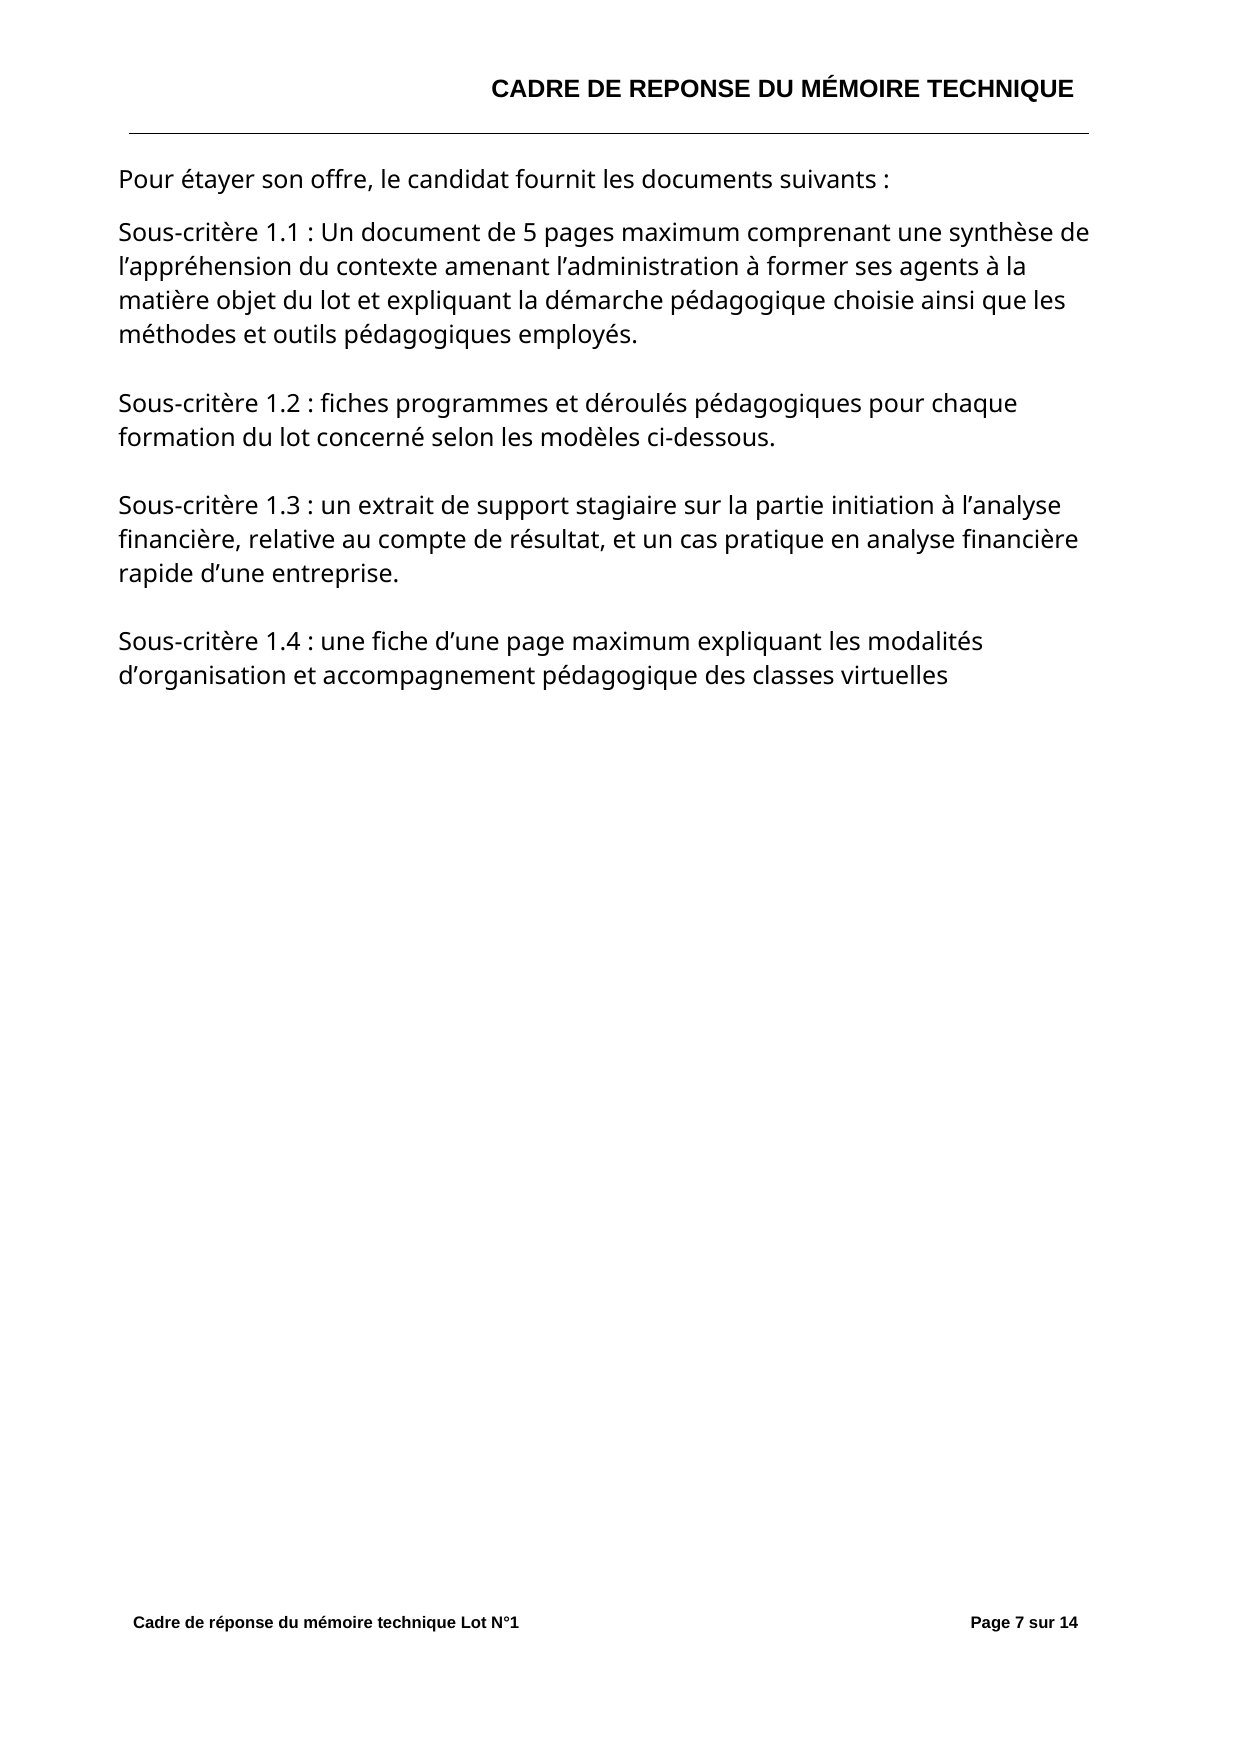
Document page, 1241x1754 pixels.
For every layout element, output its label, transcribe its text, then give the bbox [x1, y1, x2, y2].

text Sous-critère 1.3 : un extrait de support stagiaire sur la partie initiation à l’analyse financière, relative au compte de résultat, et un cas pratique en analyse financière rapide d’une entreprise. [118, 487, 1092, 589]
text Sous-critère 1.1 : Un document de 5 pages maximum comprenant une synthèse de l’appréhension du contexte amenant l’administration à former ses agents à la matière objet du lot et expliquant la démarche pédagogique choisie ainsi que les méthodes et outils pédagogiques employés. [118, 215, 1092, 351]
text Sous-critère 1.4 : une fiche d’une page maximum expliquant les modalités d’organisation et accompagnement pédagogique des classes virtuelles [118, 624, 1092, 692]
text Sous-critère 1.2 : fiches programmes et déroulés pédagogiques pour chaque formation du lot concerné selon les modèles ci-dessous. [118, 385, 1092, 453]
list Pour étayer son offre, le candidat fournit les documents suivants : [118, 162, 1092, 196]
